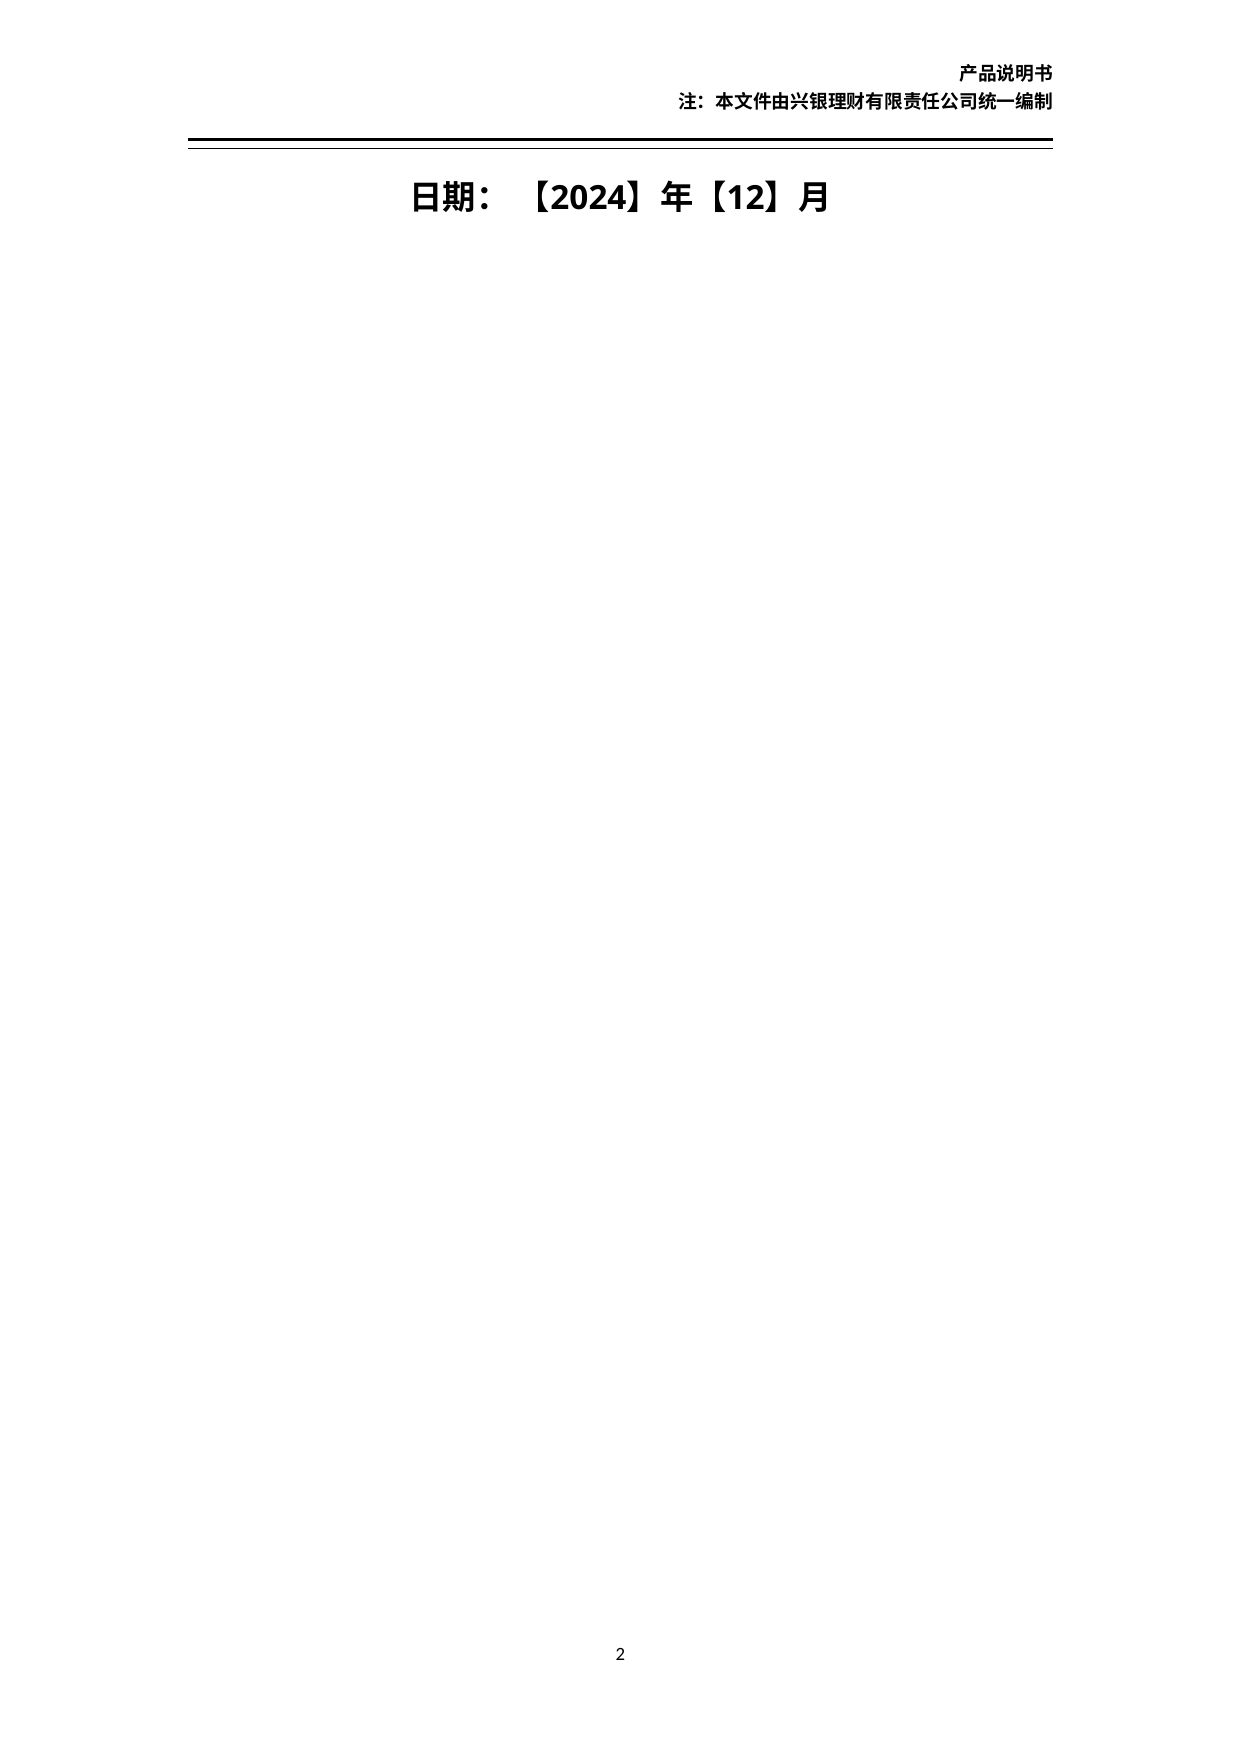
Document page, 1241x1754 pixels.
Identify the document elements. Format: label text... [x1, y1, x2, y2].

text 日期： 【2024】年【12】月 [187, 163, 1053, 228]
